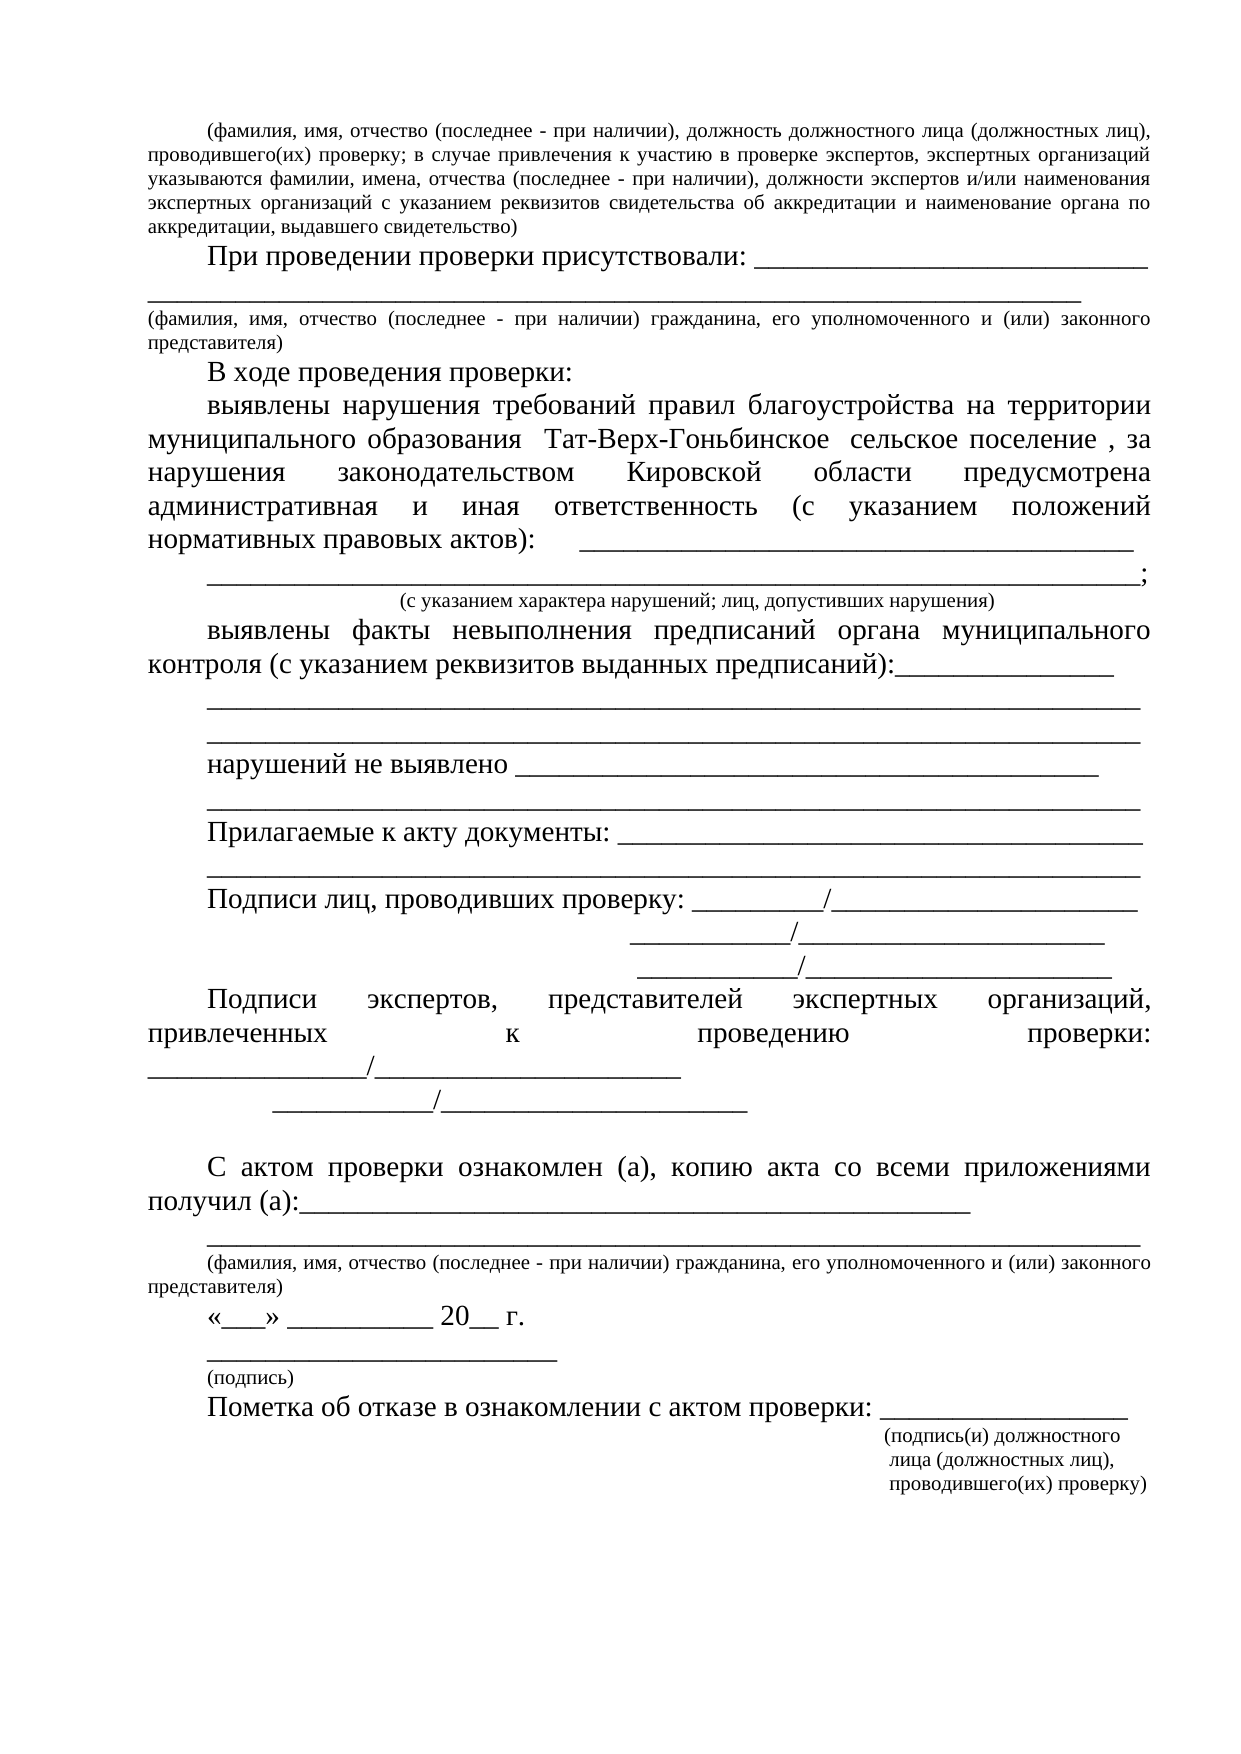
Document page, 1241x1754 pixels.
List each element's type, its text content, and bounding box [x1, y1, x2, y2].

text (фамилия, имя, отчество (последнее - при наличии), должность должностного лица (должностных лиц), проводившего(их) проверку; в случае привлечения к участию в проверке экспертов, экспертных организаций указываются фамилии, имена, отчества (последнее - при наличии), должности экспертов и/или наименования экспертных организаций с указанием реквизитов свидетельства об аккредитации и наименование органа по аккредитации, выдавшего свидетельство) [148, 118, 1152, 238]
text Подписи лиц, проводивших проверку: _________/_____________________ [148, 881, 1152, 914]
text ___________/_____________________ [148, 1082, 1152, 1116]
text ________________________________________________________________ [148, 1216, 1152, 1250]
text (подпись(и) должностного [148, 1423, 1152, 1447]
text лица (должностных лиц), [148, 1447, 1152, 1471]
text Подписи экспертов, представителей экспертных организаций, привлеченных к проведению проверки: _______________/_____________________ [148, 981, 1152, 1082]
text (с указанием характера нарушений; лиц, допустивших нарушения) [148, 588, 1152, 612]
text ________________________________________________________________; [148, 555, 1152, 588]
text (фамилия, имя, отчество (последнее - при наличии) гражданина, его уполномоченного и (или) законного представителя) [148, 1250, 1152, 1298]
text ________________________ [148, 1331, 1152, 1365]
text (подпись) [148, 1365, 1152, 1389]
text ________________________________________________________________ [148, 847, 1152, 881]
text нарушений не выявлено ________________________________________ [148, 747, 1152, 780]
text С актом проверки ознакомлен (а), копию акта со всеми приложениями получил (а):______________________________________________ [148, 1149, 1152, 1216]
text При проведении проверки присутствовали: ___________________________ [148, 238, 1152, 272]
text Прилагаемые к акту документы: ____________________________________ [148, 814, 1152, 847]
text ___________/_____________________ [148, 948, 1152, 981]
text ___________/_____________________ [148, 914, 1152, 948]
text «___» __________ 20__ г. [148, 1298, 1152, 1331]
text ________________________________________________________________ [148, 713, 1152, 747]
text ________________________________________________________________ [148, 679, 1152, 713]
text В ходе проведения проверки: [148, 354, 1152, 387]
text выявлены факты невыполнения предписаний органа муниципального контроля (с указанием реквизитов выданных предписаний):_______________ [148, 612, 1152, 679]
text ________________________________________________________________ [148, 272, 1152, 306]
text (фамилия, имя, отчество (последнее - при наличии) гражданина, его уполномоченного и (или) законного представителя) [148, 306, 1152, 354]
text ________________________________________________________________ [148, 780, 1152, 814]
text Пометка об отказе в ознакомлении с актом проверки: _________________ [148, 1389, 1152, 1423]
text проводившего(их) проверку) [148, 1471, 1152, 1495]
text выявлены нарушения требований правил благоустройства на территории муниципального образования Тат-Верх-Гоньбинское сельское поселение , за нарушения законодательством Кировской области предусмотрена административная и иная ответственность (с указанием положений нормативных правовых актов): ______________________________________ [148, 387, 1152, 555]
